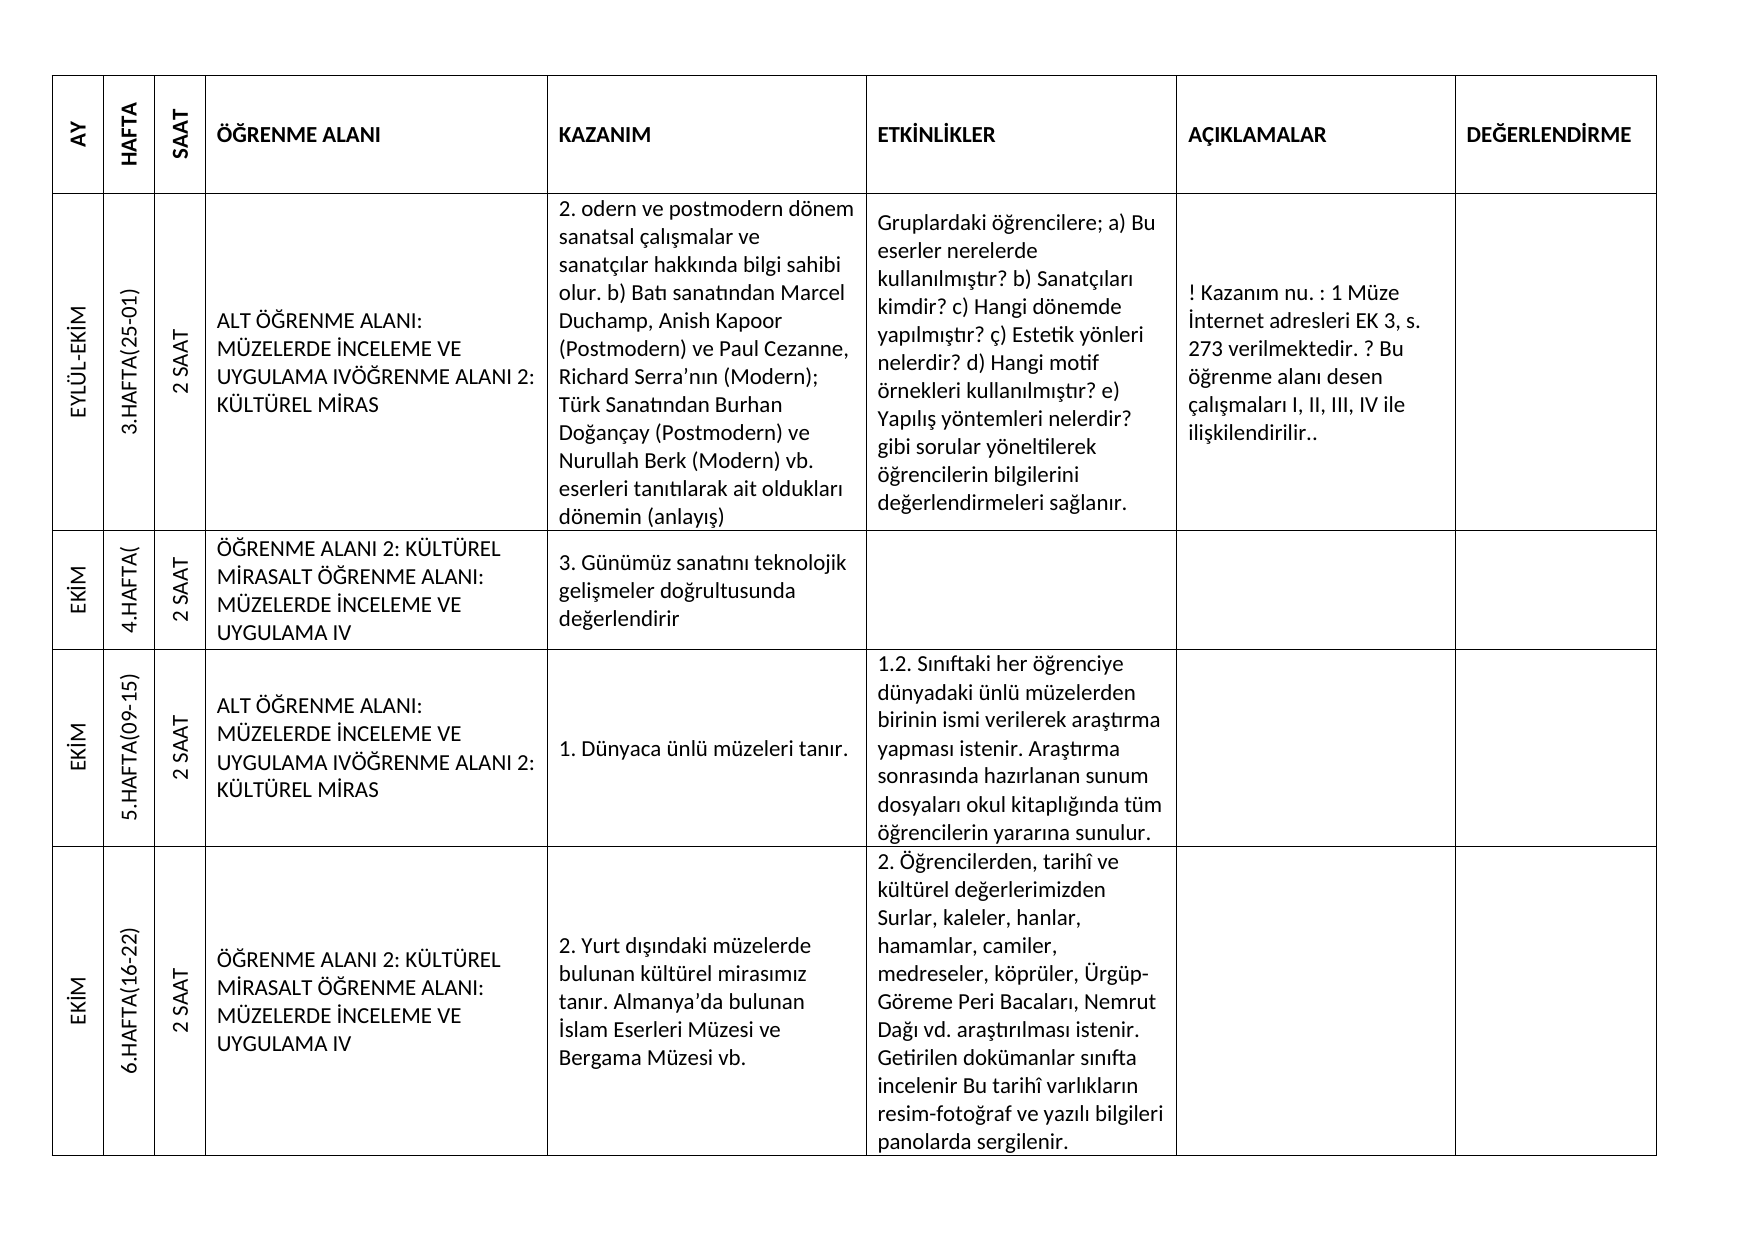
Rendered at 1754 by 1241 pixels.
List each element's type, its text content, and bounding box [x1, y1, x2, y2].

table_cell 6.HAFTA(16-22) [104, 847, 154, 1155]
table_cell [867, 531, 1176, 648]
table_cell 4.HAFTA(02-08) [104, 531, 154, 648]
table_cell Gruplardaki öğrencilere; a) Bu eserler nerelerde kullanılmıştır? b) Sanatçıları kimdir? c) Hangi dönemde yapılmıştır? ç) Estetik yönleri nelerdir? d) Hangi motif örnekleri kullanılmıştır? e) Yapılış yöntemleri nelerdir? gibi sorular yöneltilerek öğrencilerin bilgilerini değerlendirmeleri sağlanır. [867, 194, 1176, 530]
table_cell 3. Günümüz sanatını teknolojik gelişmeler doğrultusunda değerlendirir [548, 531, 866, 648]
table_cell 2. odern ve postmodern dönem sanatsal çalışmalar ve sanatçılar hakkında bilgi sahibi olur. b) Batı sanatından Marcel Duchamp, Anish Kapoor (Postmodern) ve Paul Cezanne, Richard Serra’nın (Modern); Türk Sanatından Burhan Doğançay (Postmodern) ve Nurullah Berk (Modern) vb. eserleri tanıtılarak ait oldukları dönemin (anlayış) [548, 194, 866, 530]
table_cell 2 SAAT [155, 194, 205, 530]
table_cell EKİM [53, 847, 103, 1155]
table_header DEĞERLENDİRME [1456, 76, 1656, 193]
table_cell [1456, 847, 1656, 1155]
table_header AY [53, 76, 103, 193]
table_header ÖĞRENME ALANI [206, 76, 547, 193]
table_cell 2 SAAT [155, 847, 205, 1155]
table_header SAAT [155, 76, 205, 193]
table_header HAFTA [104, 76, 154, 193]
table_cell 2. Öğrencilerden, tarihî ve kültürel değerlerimizden Surlar, kaleler, hanlar, hamamlar, camiler, medreseler, köprüler, Ürgüp-Göreme Peri Bacaları, Nemrut Dağı vd. araştırılması istenir. Getirilen dokümanlar sınıfta incelenir Bu tarihî varlıkların resim-fotoğraf ve yazılı bilgileri panolarda sergilenir. [867, 847, 1176, 1155]
table_cell [1177, 650, 1455, 846]
table_cell [1456, 531, 1656, 648]
table_cell ALT ÖĞRENME ALANI: MÜZELERDE İNCELEME VE UYGULAMA IVÖĞRENME ALANI 2: KÜLTÜREL MİRAS [206, 194, 547, 530]
table_cell 1. Dünyaca ünlü müzeleri tanır. [548, 650, 866, 846]
table_cell 2 SAAT [155, 650, 205, 846]
table_cell EYLÜL-EKİM [53, 194, 103, 530]
table_cell ÖĞRENME ALANI 2: KÜLTÜREL MİRASALT ÖĞRENME ALANI: MÜZELERDE İNCELEME VE UYGULAMA IV [206, 531, 547, 648]
table_cell 1.2. Sınıftaki her öğrenciye dünyadaki ünlü müzelerden birinin ismi verilerek araştırma yapması istenir. Araştırma sonrasında hazırlanan sunum dosyaları okul kitaplığında tüm öğrencilerin yararına sunulur. [867, 650, 1176, 846]
table_cell 3.HAFTA(25-01) [104, 194, 154, 530]
table_cell 2 SAAT [155, 531, 205, 648]
table_cell [1177, 847, 1455, 1155]
table_cell ALT ÖĞRENME ALANI: MÜZELERDE İNCELEME VE UYGULAMA IVÖĞRENME ALANI 2: KÜLTÜREL MİRAS [206, 650, 547, 846]
table_cell [1456, 194, 1656, 530]
table_cell 5.HAFTA(09-15) [104, 650, 154, 846]
table_cell ÖĞRENME ALANI 2: KÜLTÜREL MİRASALT ÖĞRENME ALANI: MÜZELERDE İNCELEME VE UYGULAMA IV [206, 847, 547, 1155]
table_cell [1456, 650, 1656, 846]
table_header ETKİNLİKLER [867, 76, 1176, 193]
table_cell ! Kazanım nu. : 1 Müze İnternet adresleri EK 3, s. 273 verilmektedir. ? Bu öğrenme alanı desen çalışmaları I, II, III, IV ile ilişkilendirilir.. [1177, 194, 1455, 530]
table_cell 2. Yurt dışındaki müzelerde bulunan kültürel mirasımız tanır. Almanya’da bulunan İslam Eserleri Müzesi ve Bergama Müzesi vb. [548, 847, 866, 1155]
table_header AÇIKLAMALAR [1177, 76, 1455, 193]
table_header KAZANIM [548, 76, 866, 193]
table_cell [1177, 531, 1455, 648]
table_cell EKİM [53, 531, 103, 648]
table_cell EKİM [53, 650, 103, 846]
